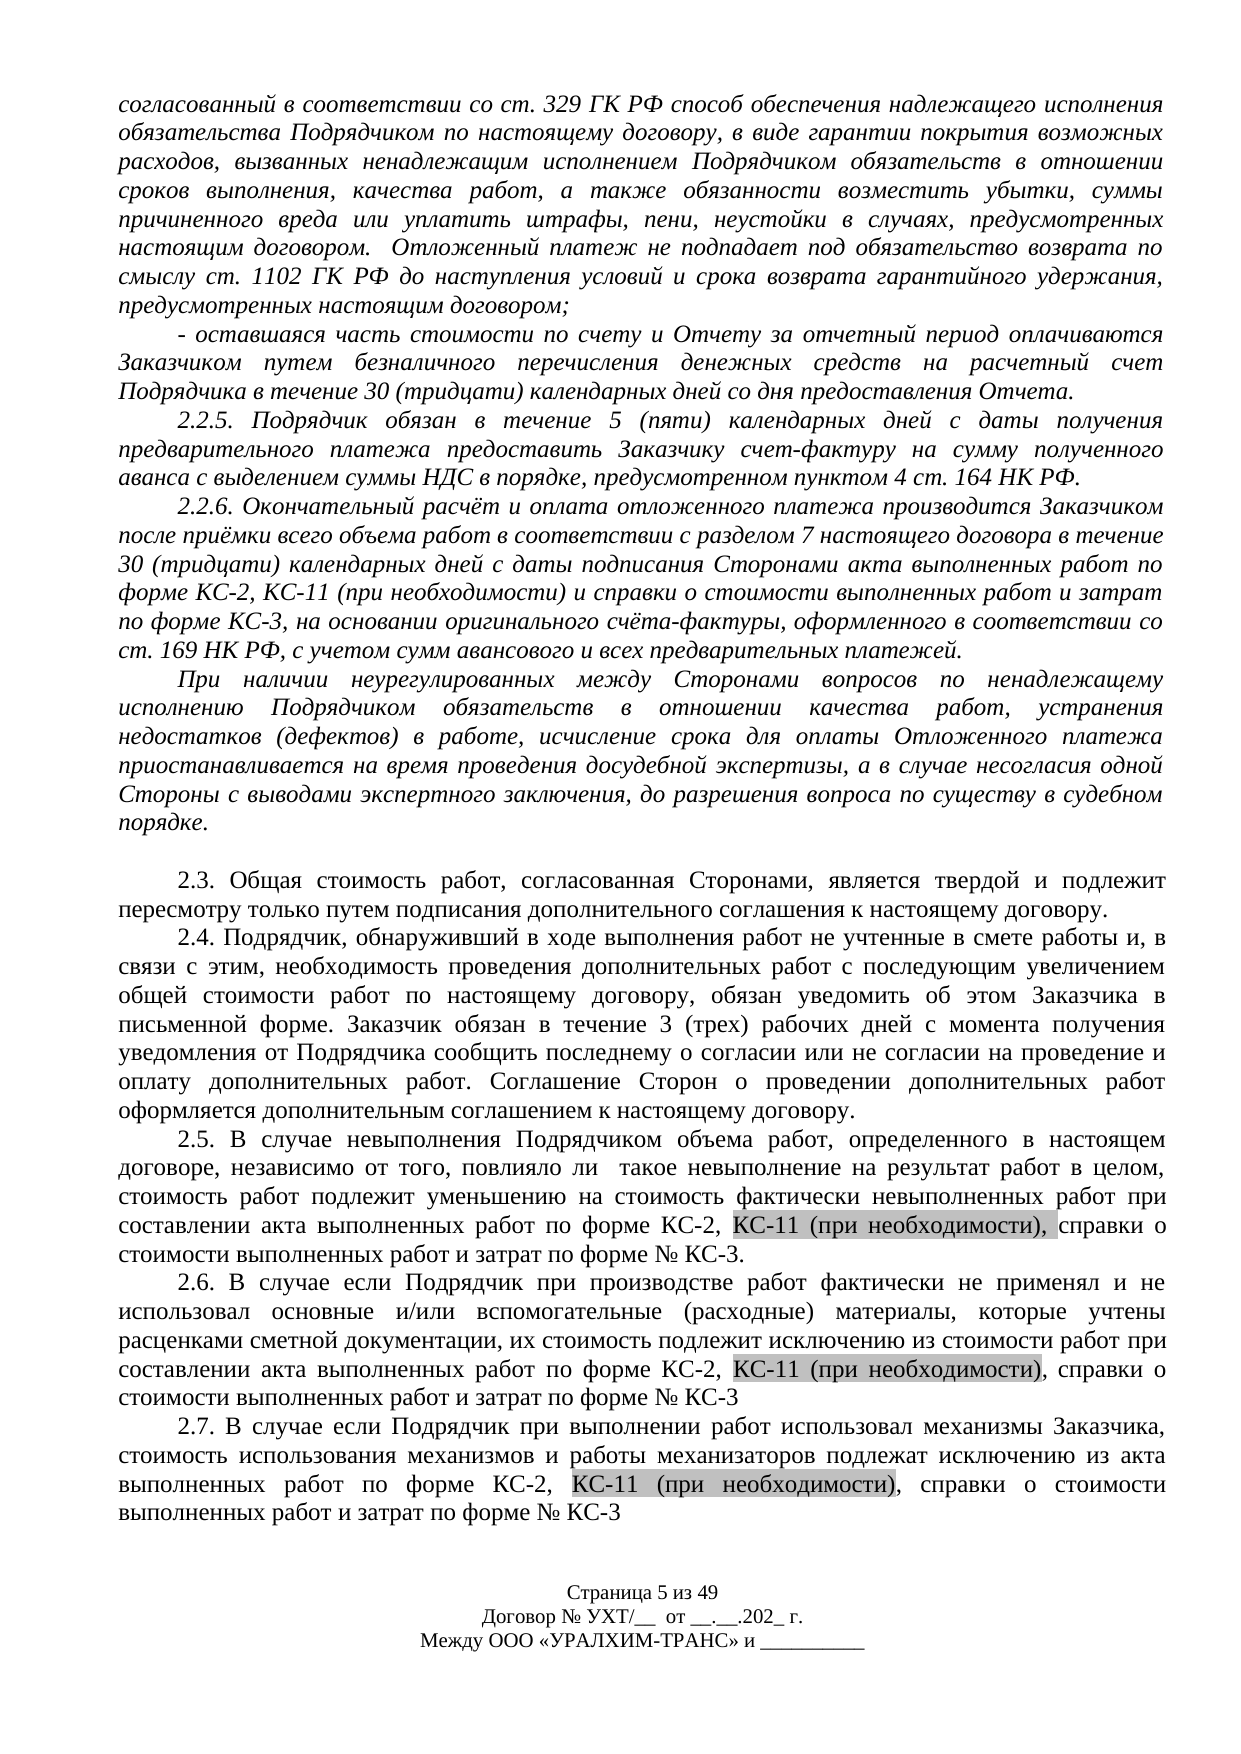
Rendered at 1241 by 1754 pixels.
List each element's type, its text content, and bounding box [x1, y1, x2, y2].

text - оставшаяся часть стоимости по счету и Отчету за отчетный период оплачиваются Заказчиком путем безналичного перечисления денежных средств на расчетный счет Подрядчика в течение 30 (тридцати) календарных дней со дня предоставления Отчета. [118, 319, 1167, 405]
text 2.2.6. Окончательный расчёт и оплата отложенного платежа производится Заказчиком после приёмки всего объема работ в соответствии с разделом 7 настоящего договора в течение 30 (тридцати) календарных дней с даты подписания Сторонами акта выполненных работ по форме КС-2, КС-11 (при необходимости) и справки о стоимости выполненных работ и затрат по форме КС-3, на основании оригинального счёта-фактуры, оформленного в соответствии со ст. 169 НК РФ, с учетом сумм авансового и всех предварительных платежей. [118, 491, 1167, 664]
text 2.4. Подрядчик, обнаруживший в ходе выполнения работ не учтенные в смете работы и, в связи с этим, необходимость проведения дополнительных работ с последующим увеличением общей стоимости работ по настоящему договору, обязан уведомить об этом Заказчика в письменной форме. Заказчик обязан в течение 3 (трех) рабочих дней с момента получения уведомления от Подрядчика сообщить последнему о согласии или не согласии на проведение и оплату дополнительных работ. Соглашение Сторон о проведении дополнительных работ оформляется дополнительным соглашением к настоящему договору. [118, 922, 1167, 1124]
text При наличии неурегулированных между Сторонами вопросов по ненадлежащему исполнению Подрядчиком обязательств в отношении качества работ, устранения недостатков (дефектов) в работе, исчисление срока для оплаты Отложенного платежа приостанавливается на время проведения досудебной экспертизы, а в случае несогласия одной Стороны с выводами экспертного заключения, до разрешения вопроса по существу в судебном порядке. [118, 664, 1167, 836]
text 2.2.5. Подрядчик обязан в течение 5 (пяти) календарных дней с даты получения предварительного платежа предоставить Заказчику счет-фактуру на сумму полученного аванса с выделением суммы НДС в порядке, предусмотренном пунктом 4 ст. 164 НК РФ. [118, 405, 1167, 491]
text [118, 89, 1167, 319]
text 2.7. В случае если Подрядчик при выполнении работ использовал механизмы Заказчика, стоимость использования механизмов и работы механизаторов подлежат исключению из акта выполненных работ по форме КС-2, КС-11 (при необходимости), справки о стоимости выполненных работ и затрат по форме № КС-3 [118, 1411, 1167, 1526]
text 2.6. В случае если Подрядчик при производстве работ фактически не применял и не использовал основные и/или вспомогательные (расходные) материалы, которые учтены расценками сметной документации, их стоимость подлежит исключению из стоимости работ при составлении акта выполненных работ по форме КС-2, КС-11 (при необходимости), справки о стоимости выполненных работ и затрат по форме № КС-3 [118, 1267, 1167, 1411]
text 2.5. В случае невыполнения Подрядчиком объема работ, определенного в настоящем договоре, независимо от того, повлияло ли такое невыполнение на результат работ в целом, стоимость работ подлежит уменьшению на стоимость фактически невыполненных работ при составлении акта выполненных работ по форме КС-2, КС-11 (при необходимости), справки о стоимости выполненных работ и затрат по форме № КС-3. [118, 1124, 1167, 1267]
text 2.3. Общая стоимость работ, согласованная Сторонами, является твердой и подлежит пересмотру только путем подписания дополнительного соглашения к настоящему договору. [118, 865, 1167, 922]
